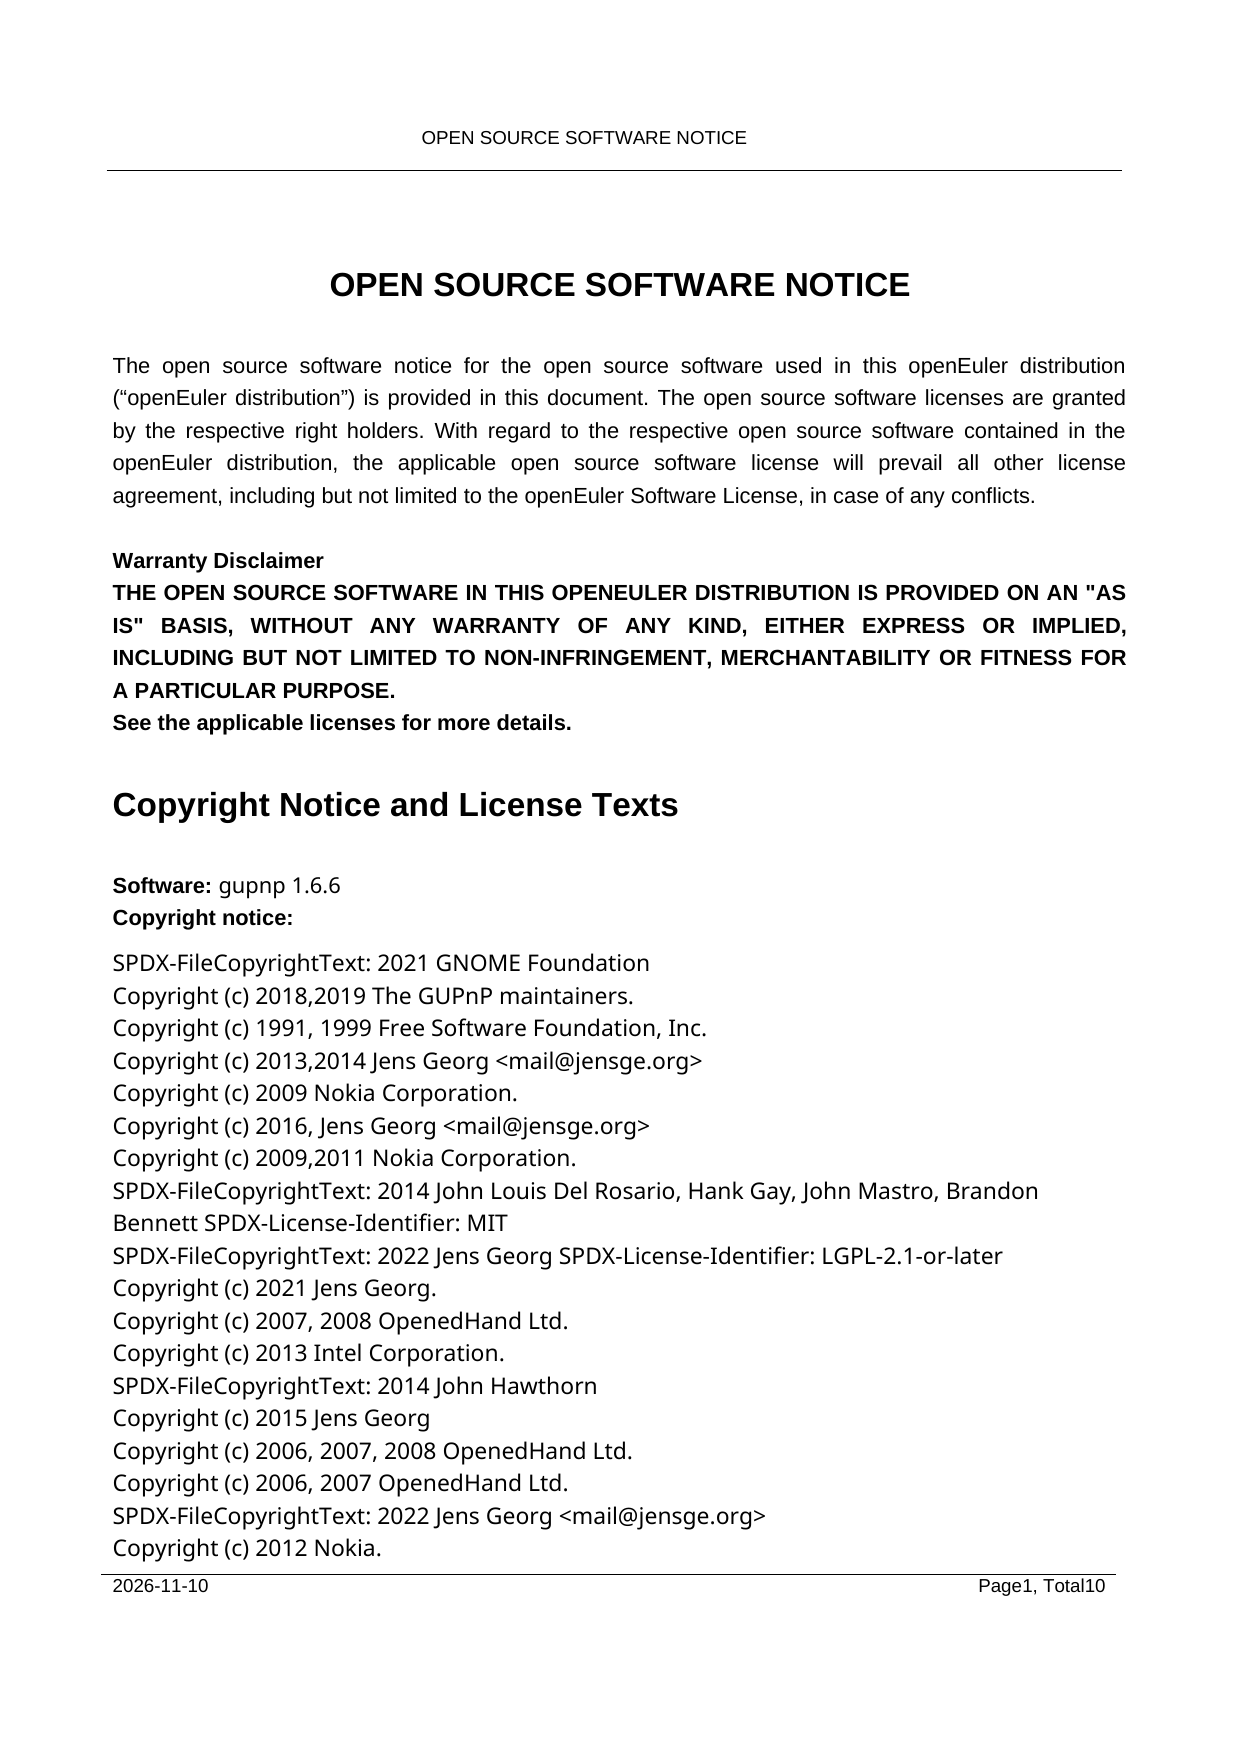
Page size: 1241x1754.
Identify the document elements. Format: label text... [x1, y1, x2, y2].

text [112, 947, 1128, 1564]
text Copyright notice: [112, 901, 1128, 934]
text Warranty Disclaimer [112, 544, 1128, 576]
text OPEN SOURCE SOFTWARE NOTICE [112, 251, 1128, 316]
text Copyright Notice and License Texts [112, 771, 1128, 836]
title Software: gupnp 1.6.6 [112, 869, 1128, 901]
text The open source software notice for the open source software used in this openEuler distribution (“openEuler distribution”) is provided in this document. The open source software licenses are granted by the respective right holders. With regard to the respective open source software contained in the openEuler distribution, the applicable open source software license will prevail all other license agreement, including but not limited to the openEuler Software License, in case of any conflicts. [112, 349, 1128, 511]
text THE OPEN SOURCE SOFTWARE IN THIS OPENEULER DISTRIBUTION IS PROVIDED ON AN "AS IS" BASIS, WITHOUT ANY WARRANTY OF ANY KIND, EITHER EXPRESS OR IMPLIED, INCLUDING BUT NOT LIMITED TO NON-INFRINGEMENT, MERCHANTABILITY OR FITNESS FOR A PARTICULAR PURPOSE. See the applicable licenses for more details. [112, 576, 1128, 739]
